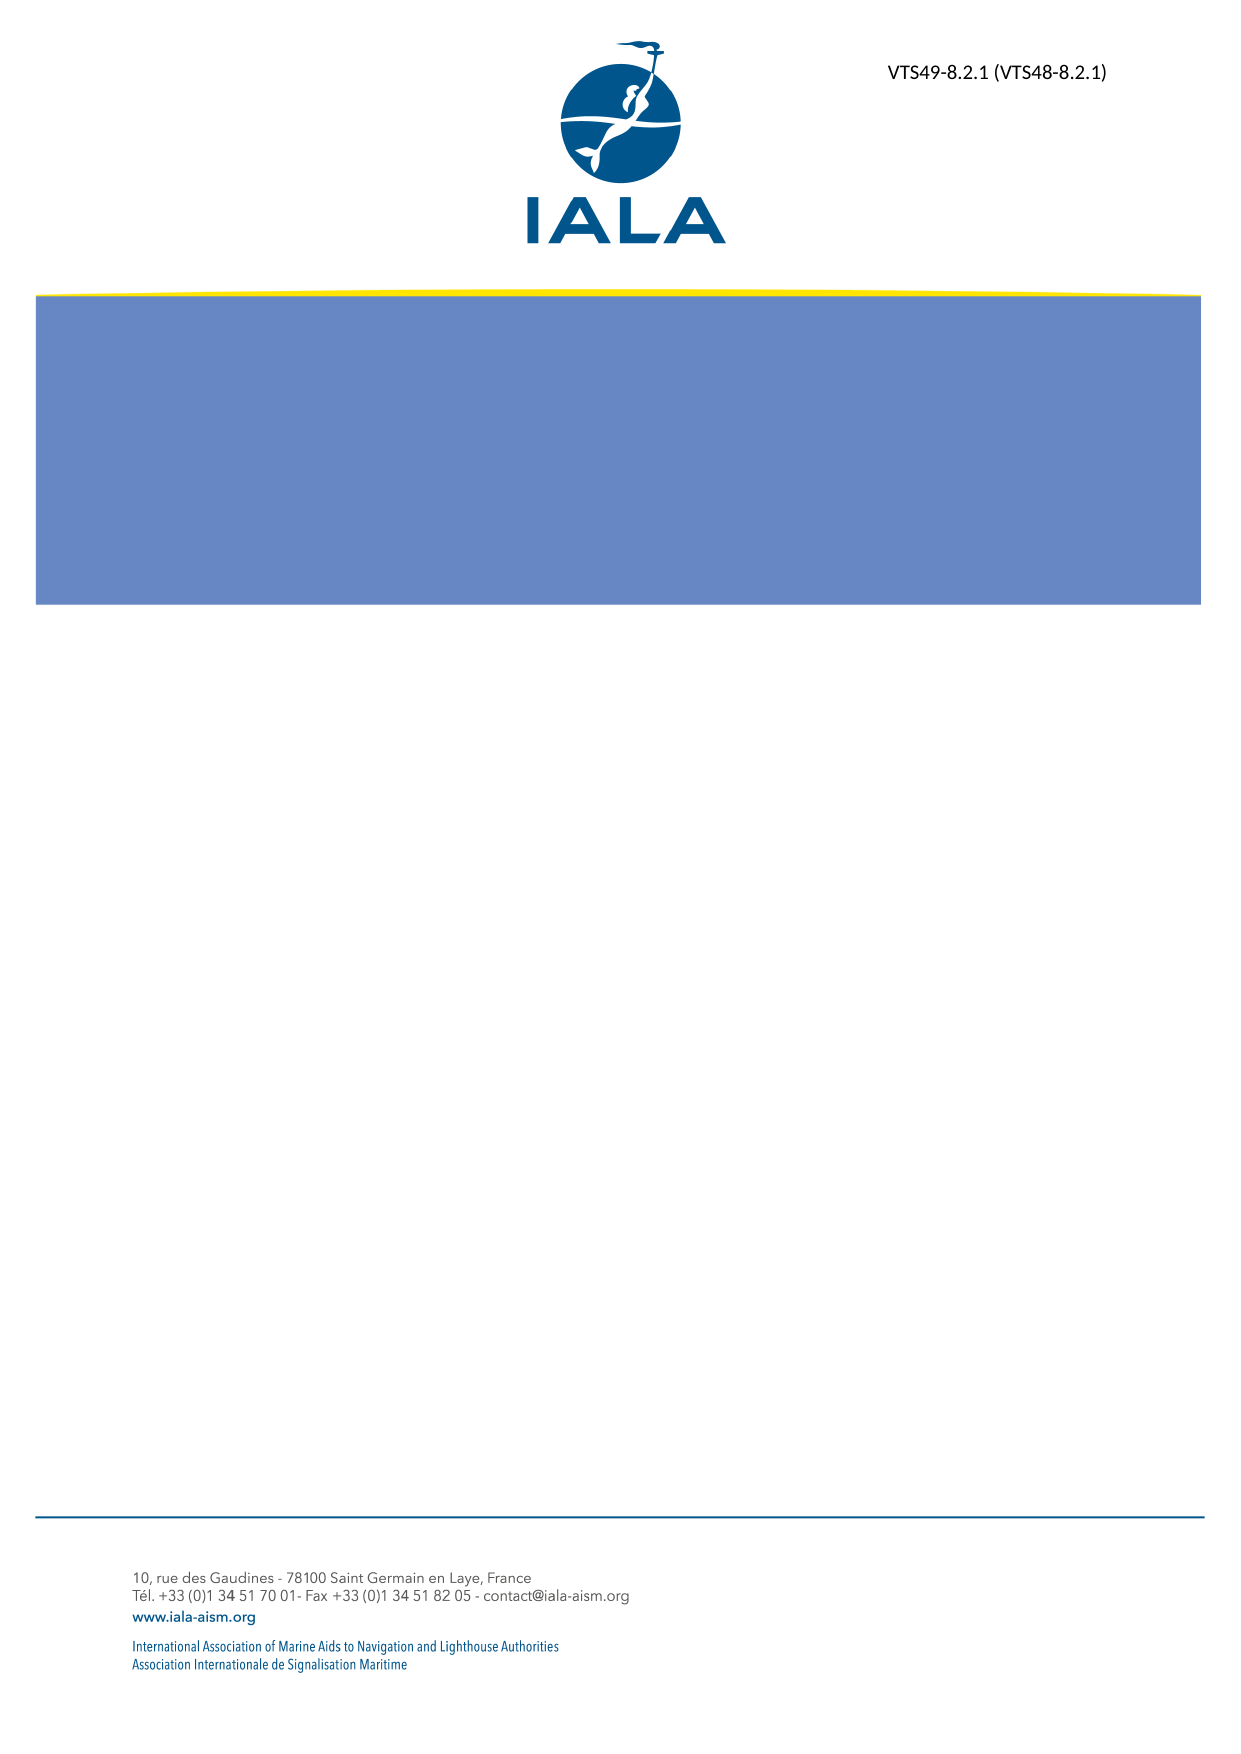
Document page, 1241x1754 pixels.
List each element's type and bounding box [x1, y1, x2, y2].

picture [0, 29, 1240, 616]
picture [126, 1567, 660, 1687]
